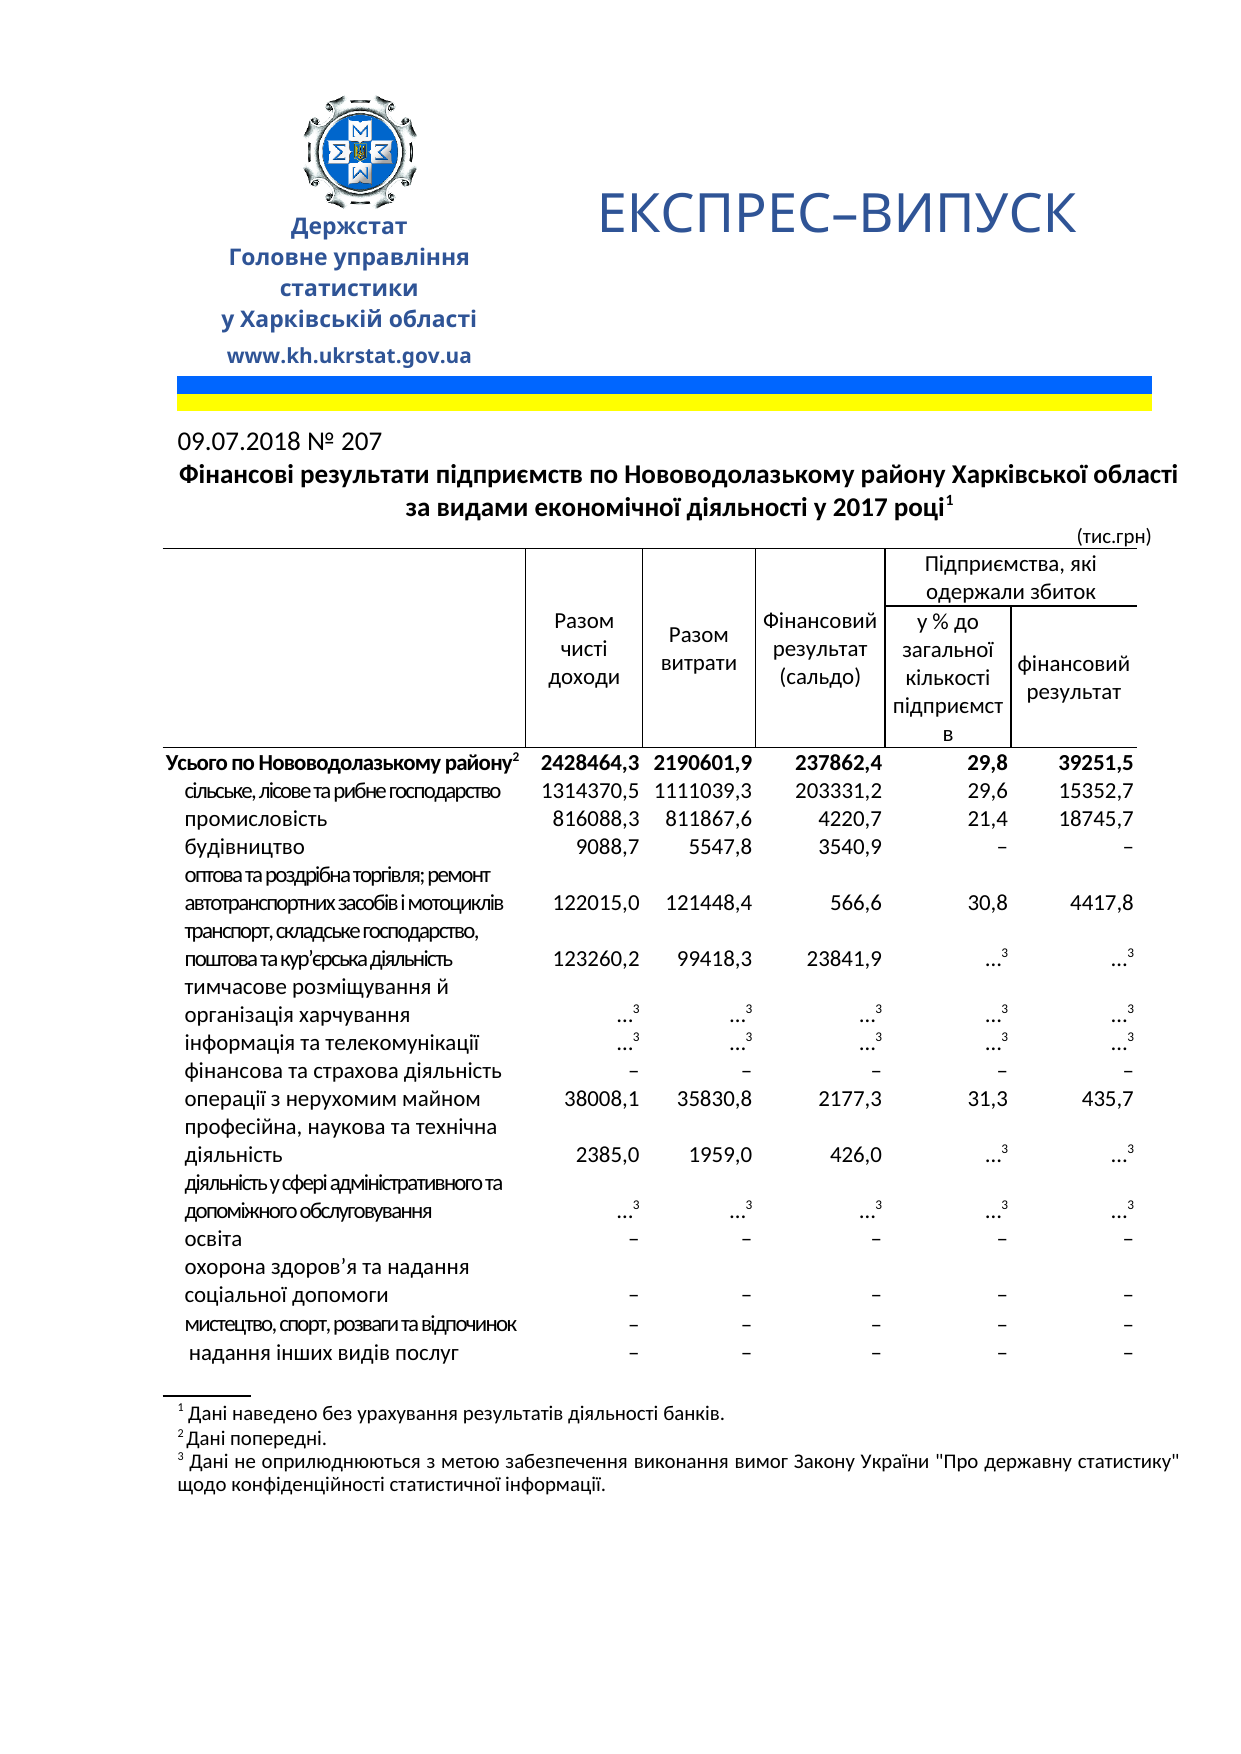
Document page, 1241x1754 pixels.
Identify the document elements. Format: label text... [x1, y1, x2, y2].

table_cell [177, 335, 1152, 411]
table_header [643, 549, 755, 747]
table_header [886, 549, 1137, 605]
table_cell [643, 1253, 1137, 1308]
text Фінансові результати підприємств по Нововодолазькому району Харківської області за видами економічної діяльності у 2017 році1 [177, 457, 1181, 523]
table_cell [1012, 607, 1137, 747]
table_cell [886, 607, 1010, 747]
text 1 Дані наведено без урахування результатів діяльності банків. [177, 1400, 1152, 1425]
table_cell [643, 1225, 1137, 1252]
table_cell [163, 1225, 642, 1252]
picture [302, 95, 418, 210]
text 3 Дані не оприлюднюються з метою забезпечення виконання вимог Закону України "Про державну статистику" щодо конфіденційності статистичної інформації. [177, 1451, 1181, 1496]
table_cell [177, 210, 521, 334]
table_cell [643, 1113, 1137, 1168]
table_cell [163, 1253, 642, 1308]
text (тис.грн) [177, 523, 1152, 548]
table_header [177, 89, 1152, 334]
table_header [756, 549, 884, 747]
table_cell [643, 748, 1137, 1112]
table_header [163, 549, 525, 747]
text 09.07.2018 № 207 [177, 424, 1152, 457]
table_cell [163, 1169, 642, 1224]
text 2 Дані попередні. [177, 1425, 1152, 1451]
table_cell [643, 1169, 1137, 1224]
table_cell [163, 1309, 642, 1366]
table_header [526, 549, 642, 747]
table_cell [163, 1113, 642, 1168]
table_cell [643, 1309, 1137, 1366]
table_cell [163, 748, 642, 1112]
